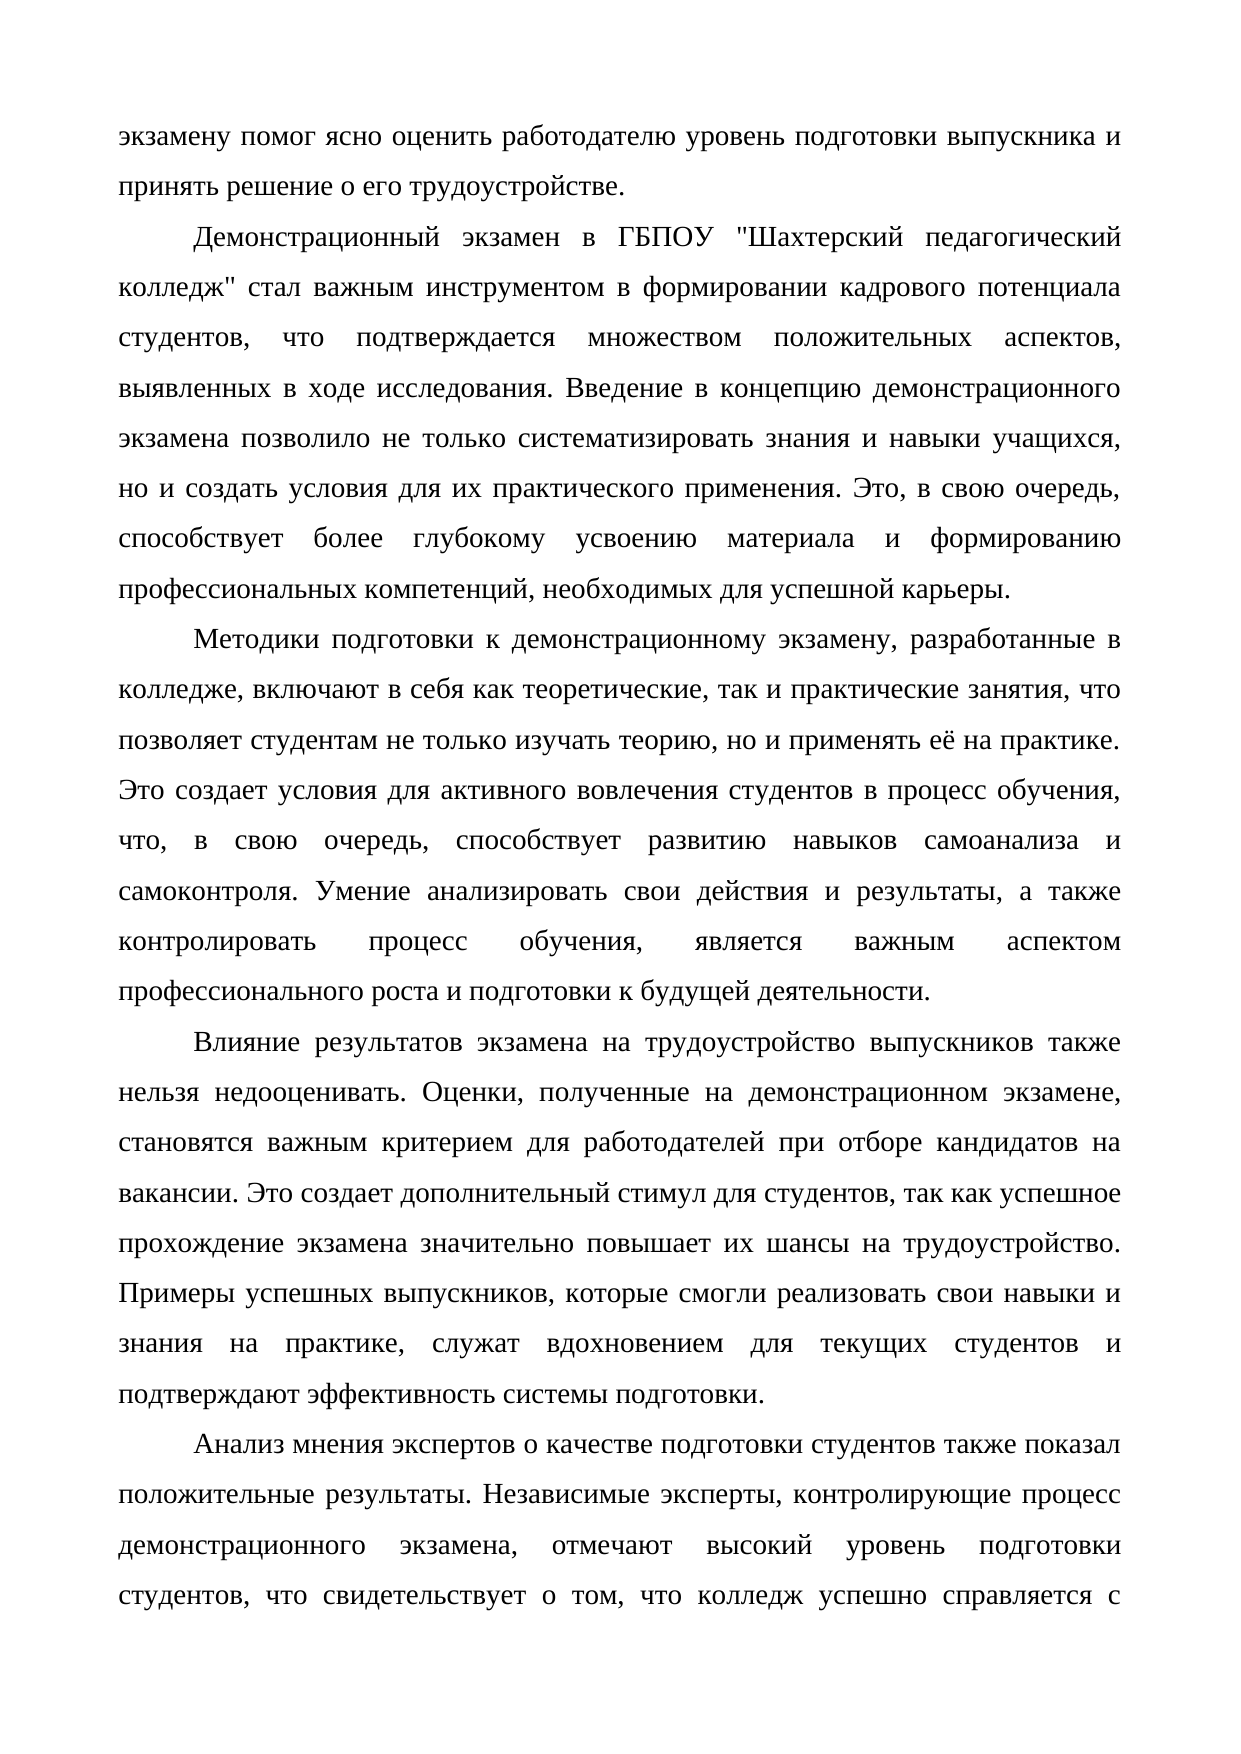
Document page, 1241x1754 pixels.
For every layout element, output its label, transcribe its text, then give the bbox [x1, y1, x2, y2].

text Демонстрационный экзамен в ГБПОУ "Шахтерский педагогический колледж" стал важным инструментом в формировании кадрового потенциала студентов, что подтверждается множеством положительных аспектов, выявленных в ходе исследования. Введение в концепцию демонстрационного экзамена позволило не только систематизировать знания и навыки учащихся, но и создать условия для их практического применения. Это, в свою очередь, способствует более глубокому усвоению материала и формированию профессиональных компетенций, необходимых для успешной карьеры. [118, 219, 1122, 604]
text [118, 1426, 1122, 1611]
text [118, 118, 1122, 202]
text Методики подготовки к демонстрационному экзамену, разработанные в колледже, включают в себя как теоретические, так и практические занятия, что позволяет студентам не только изучать теорию, но и применять её на практике. Это создает условия для активного вовлечения студентов в процесс обучения, что, в свою очередь, способствует развитию навыков самоанализа и самоконтроля. Умение анализировать свои действия и результаты, а также контролировать процесс обучения, является важным аспектом профессионального роста и подготовки к будущей деятельности. [118, 621, 1122, 1007]
text Влияние результатов экзамена на трудоустройство выпускников также нельзя недооценивать. Оценки, полученные на демонстрационном экзамене, становятся важным критерием для работодателей при отборе кандидатов на вакансии. Это создает дополнительный стимул для студентов, так как успешное прохождение экзамена значительно повышает их шансы на трудоустройство. Примеры успешных выпускников, которые смогли реализовать свои навыки и знания на практике, служат вдохновением для текущих студентов и подтверждают эффективность системы подготовки. [118, 1024, 1122, 1409]
